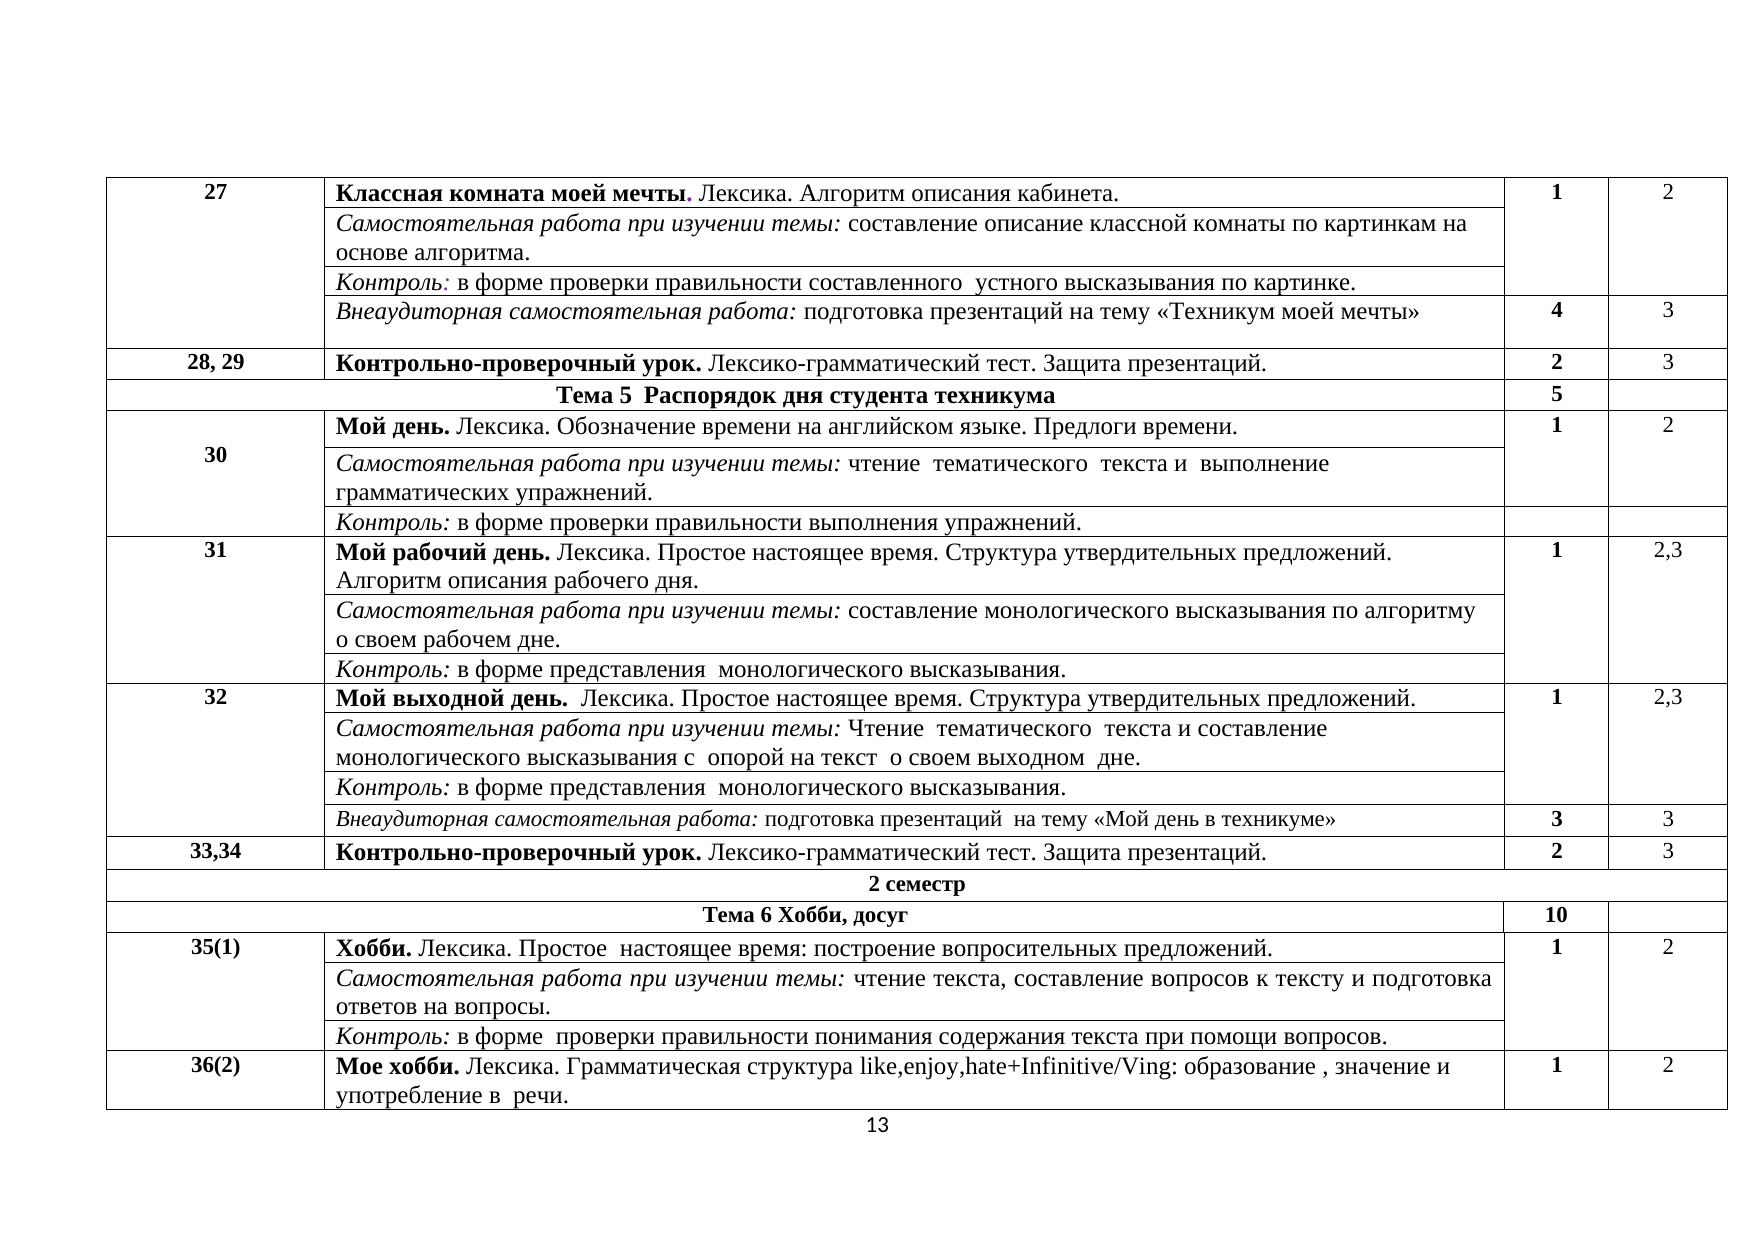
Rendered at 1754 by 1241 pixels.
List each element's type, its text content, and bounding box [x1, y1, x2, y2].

table_cell Самостоятельная работа при изучении темы: чтение текста, составление вопросов к тексту и подготовка ответов на вопросы. [325, 963, 1504, 1020]
table_cell 3 [1609, 805, 1727, 836]
table_cell [1609, 507, 1727, 536]
table_cell Хобби. Лексика. Простое настоящее время: построение вопросительных предложений. [325, 933, 1504, 962]
table_cell 36(2) [107, 1051, 324, 1108]
table_cell 3 [1505, 805, 1608, 836]
table_cell 2 [1609, 1051, 1727, 1108]
table_cell [1609, 902, 1727, 932]
table_cell 1 [1505, 933, 1608, 1050]
table_cell 2 семестр [107, 870, 1727, 901]
table_cell Самостоятельная работа при изучении темы: составление описание классной комнаты по картинкам на основе алгоритма. [325, 208, 1504, 266]
table_cell 2 [1609, 933, 1727, 1050]
table_cell 1 [1505, 537, 1608, 682]
table_cell Классная комната моей мечты. Лексика. Алгоритм описания кабинета. [325, 178, 1504, 207]
table_cell Мой рабочий день. Лексика. Простое настоящее время. Структура утвердительных предложений. Алгоритм описания рабочего дня. [325, 537, 1504, 594]
table_cell 2,3 [1609, 684, 1727, 804]
table_cell Контроль: в форме проверки правильности выполнения упражнений. [325, 507, 1504, 536]
table_cell 2 [1609, 411, 1727, 506]
table_cell Контрольно-проверочный урок. Лексико-грамматический тест. Защита презентаций. [325, 349, 1504, 379]
table_cell Мой выходной день. Лексика. Простое настоящее время. Структура утвердительных предложений. [325, 684, 1504, 712]
table_cell 3 [1609, 349, 1727, 379]
table_cell Тема 5 Распорядок дня студента техникума [107, 380, 1504, 410]
table_cell 2 [1505, 837, 1608, 869]
table_cell [1505, 507, 1608, 536]
table_cell 5 [1505, 380, 1608, 410]
table_cell Тема 6 Хобби, досуг [107, 902, 1503, 932]
table_cell 1 [1505, 178, 1608, 295]
table_cell Контроль: в форме представления монологического высказывания. [325, 772, 1504, 804]
table_cell Контроль: в форме проверки правильности составленного устного высказывания по картинке. [325, 267, 1504, 295]
table_cell Самостоятельная работа при изучении темы: Чтение тематического текста и составление монологического высказывания с опорой на текст о своем выходном дне. [325, 713, 1504, 771]
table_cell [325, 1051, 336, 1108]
table_cell 2 [1609, 178, 1727, 295]
table_cell Мой день. Лексика. Обозначение времени на английском языке. Предлоги времени. [325, 411, 1504, 447]
table_cell 33,34 [107, 837, 324, 869]
table_cell 35(1) [107, 933, 324, 1050]
table_cell 2,3 [1609, 537, 1727, 682]
table_cell 4 [1505, 296, 1608, 347]
table_cell 3 [1609, 296, 1727, 347]
table_cell 28, 29 [107, 349, 324, 379]
table_cell 32 [107, 684, 324, 836]
table_cell 1 [1505, 411, 1608, 506]
table_cell Самостоятельная работа при изучении темы: составление монологического высказывания по алгоритму о своем рабочем дне. [325, 595, 1504, 653]
table_cell 3 [1609, 837, 1727, 869]
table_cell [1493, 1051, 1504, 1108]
table_cell Внеаудиторная самостоятельная работа: подготовка презентаций на тему «Техникум моей мечты» [325, 296, 1504, 347]
table_cell [1609, 380, 1727, 410]
table_cell 1 [1505, 684, 1608, 804]
table_cell 1 [1505, 1051, 1608, 1108]
table_cell 10 [1504, 902, 1608, 932]
table_cell Внеаудиторная самостоятельная работа: подготовка презентаций на тему «Мой день в техникуме» [325, 805, 1504, 836]
table_cell 2 [1505, 349, 1608, 379]
table_cell Контроль: в форме представления монологического высказывания. [325, 654, 1504, 682]
table_cell 27 [107, 178, 324, 347]
table_cell Контрольно-проверочный урок. Лексико-грамматический тест. Защита презентаций. [325, 837, 1504, 869]
table_cell Самостоятельная работа при изучении темы: чтение тематического текста и выполнение грамматических упражнений. [325, 448, 1504, 506]
table_cell Контроль: в форме проверки правильности понимания содержания текста при помощи вопросов. [325, 1021, 1504, 1050]
table_cell 31 [107, 537, 324, 682]
table_cell 30 [107, 411, 324, 536]
